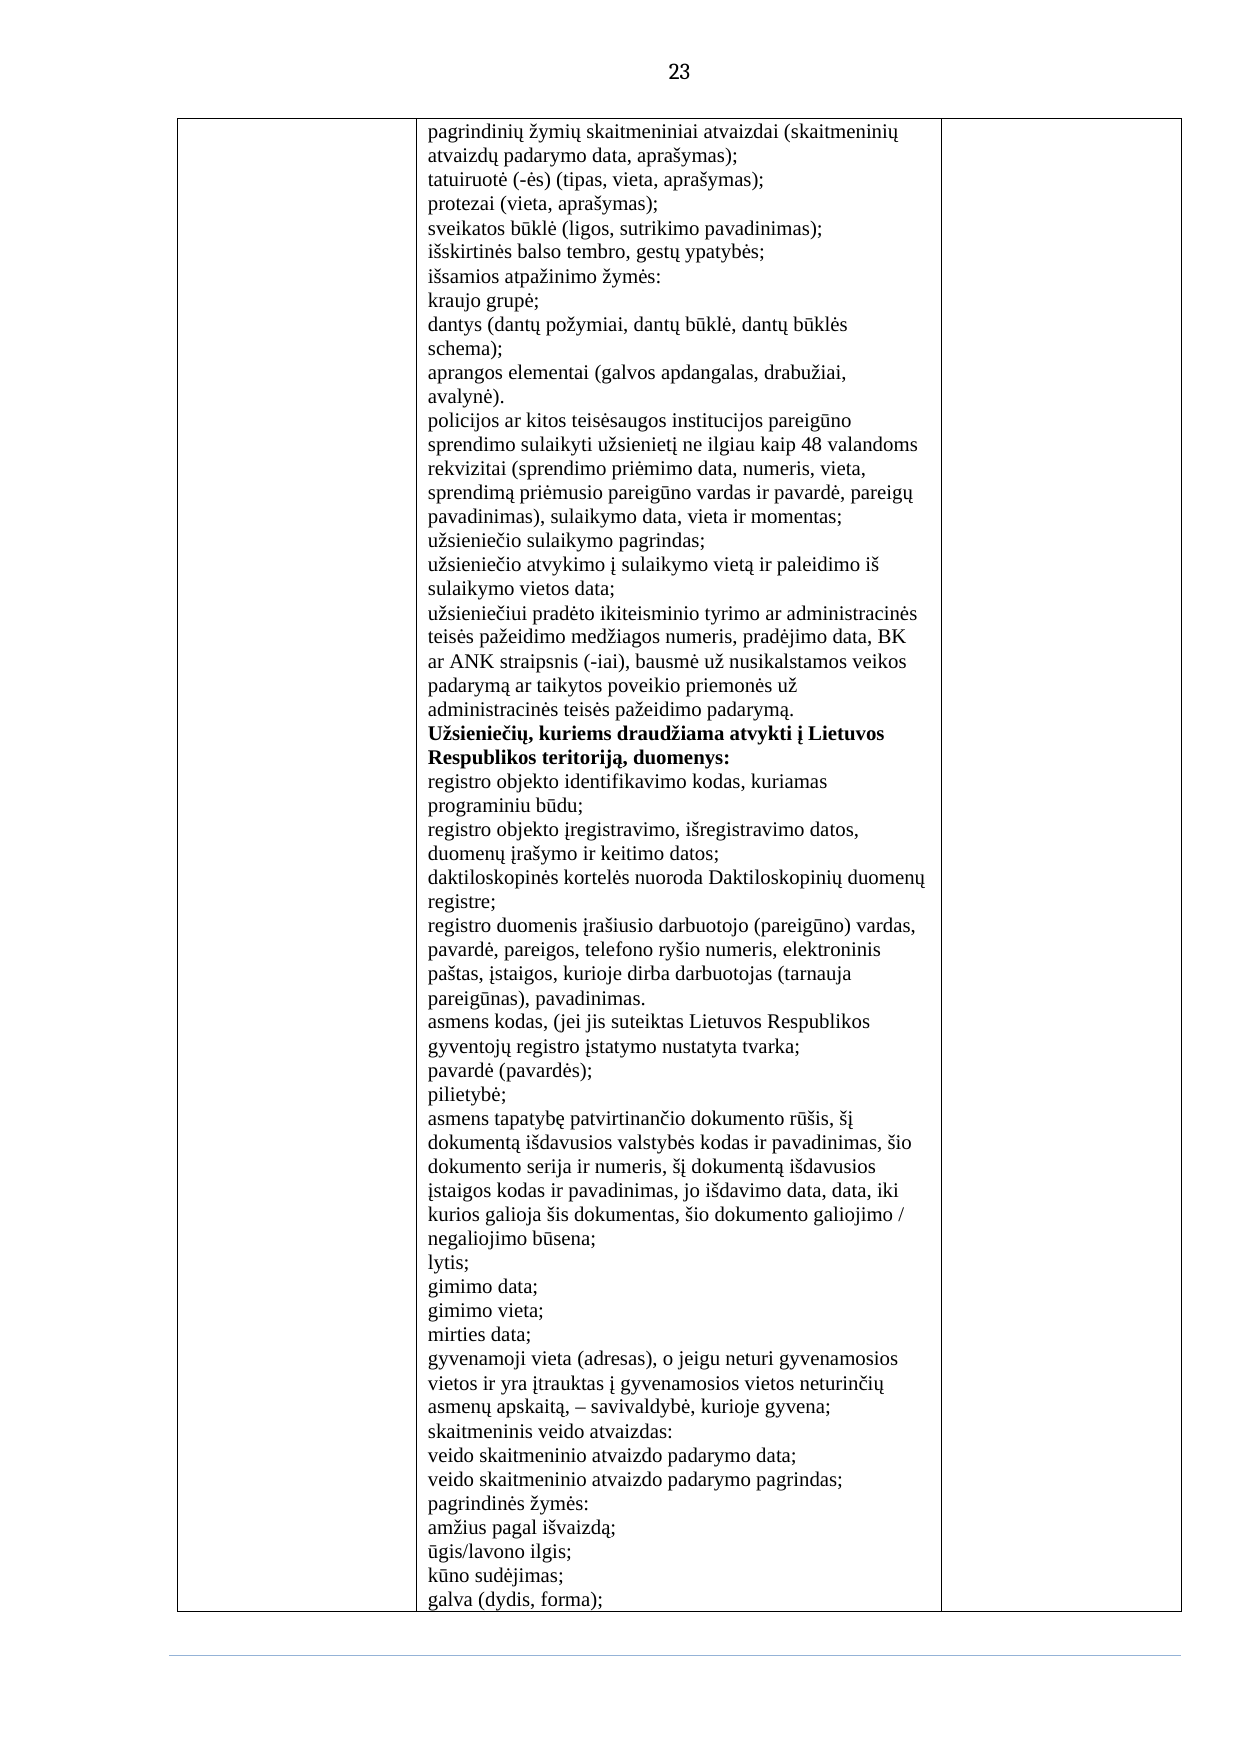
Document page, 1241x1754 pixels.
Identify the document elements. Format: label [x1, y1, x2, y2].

table_cell [417, 119, 941, 1611]
table_cell [942, 119, 1181, 1611]
table_cell [178, 119, 416, 1611]
